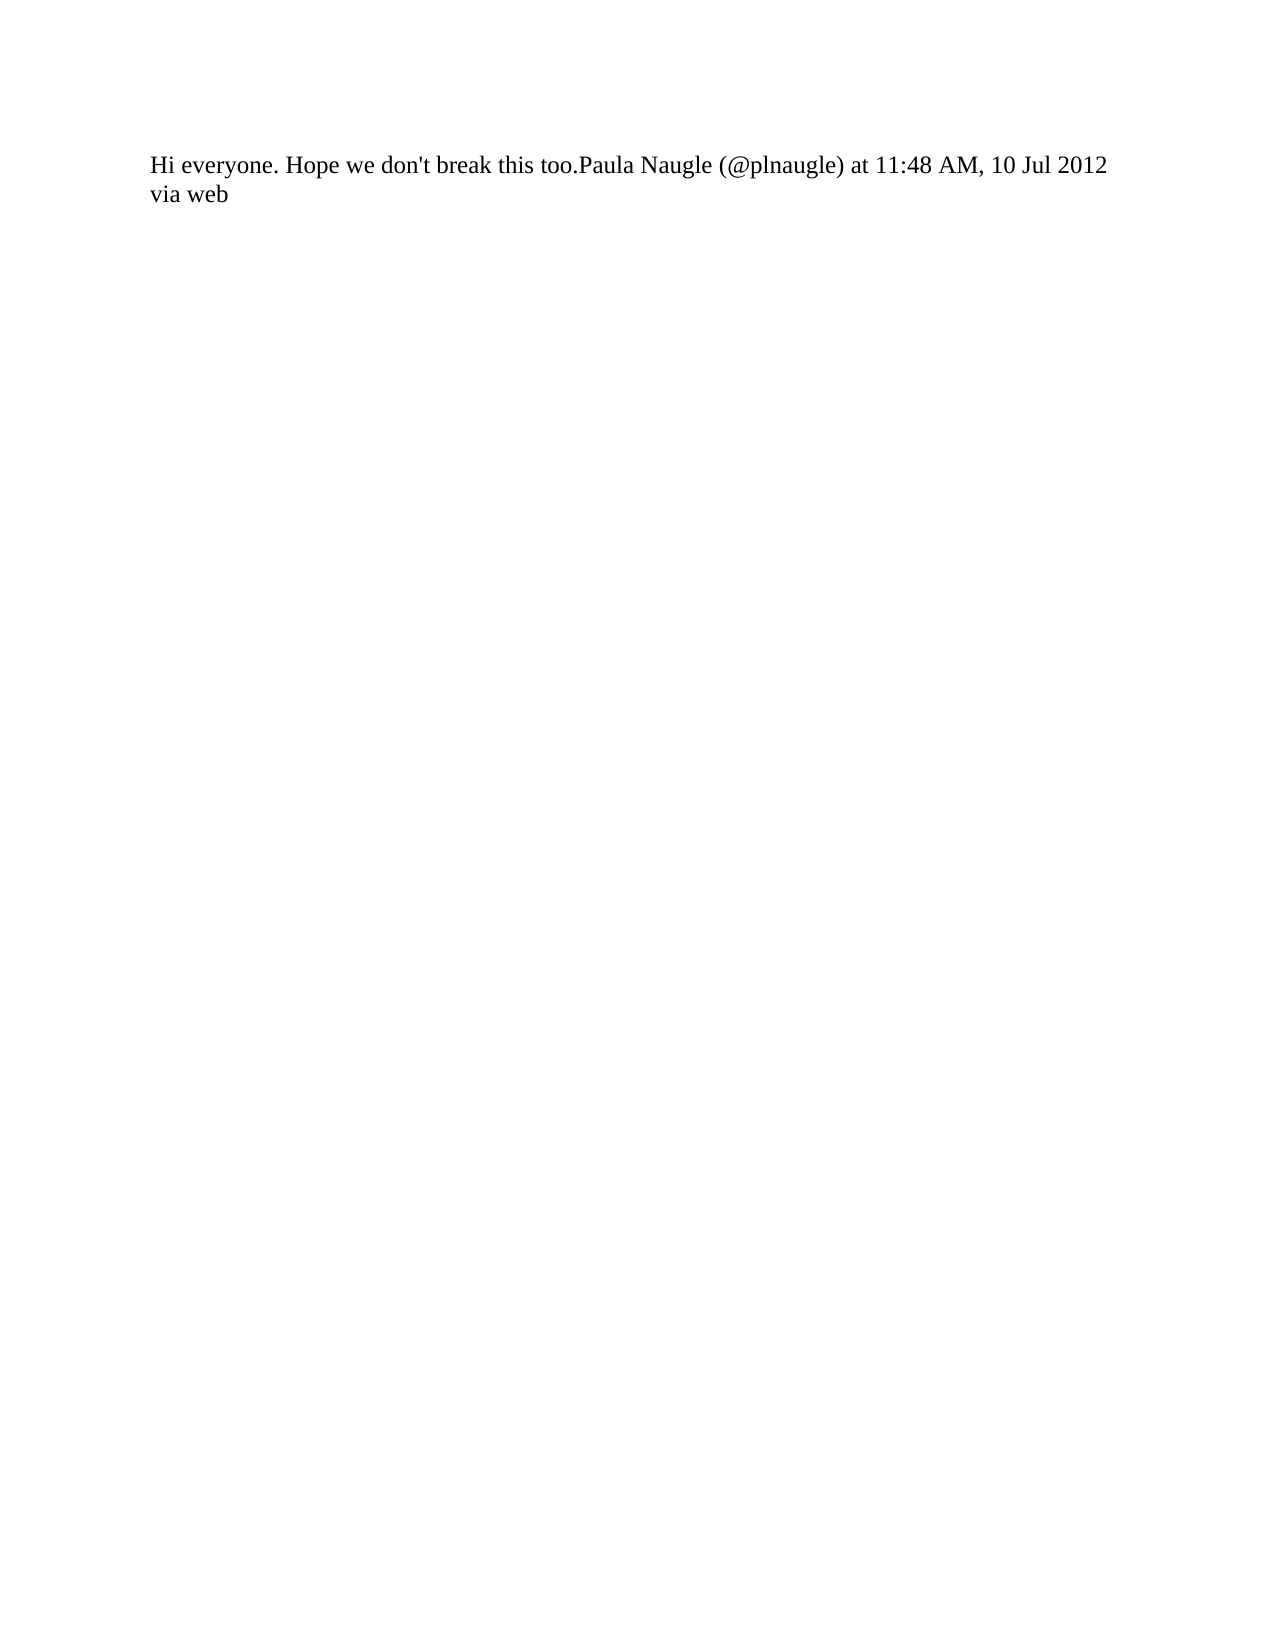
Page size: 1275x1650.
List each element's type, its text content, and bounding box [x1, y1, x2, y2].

text Hi everyone. Hope we don't break this too.Paula Naugle (@plnaugle) at 11:48 AM, 10 Jul 2012 via web [150, 150, 1125, 207]
